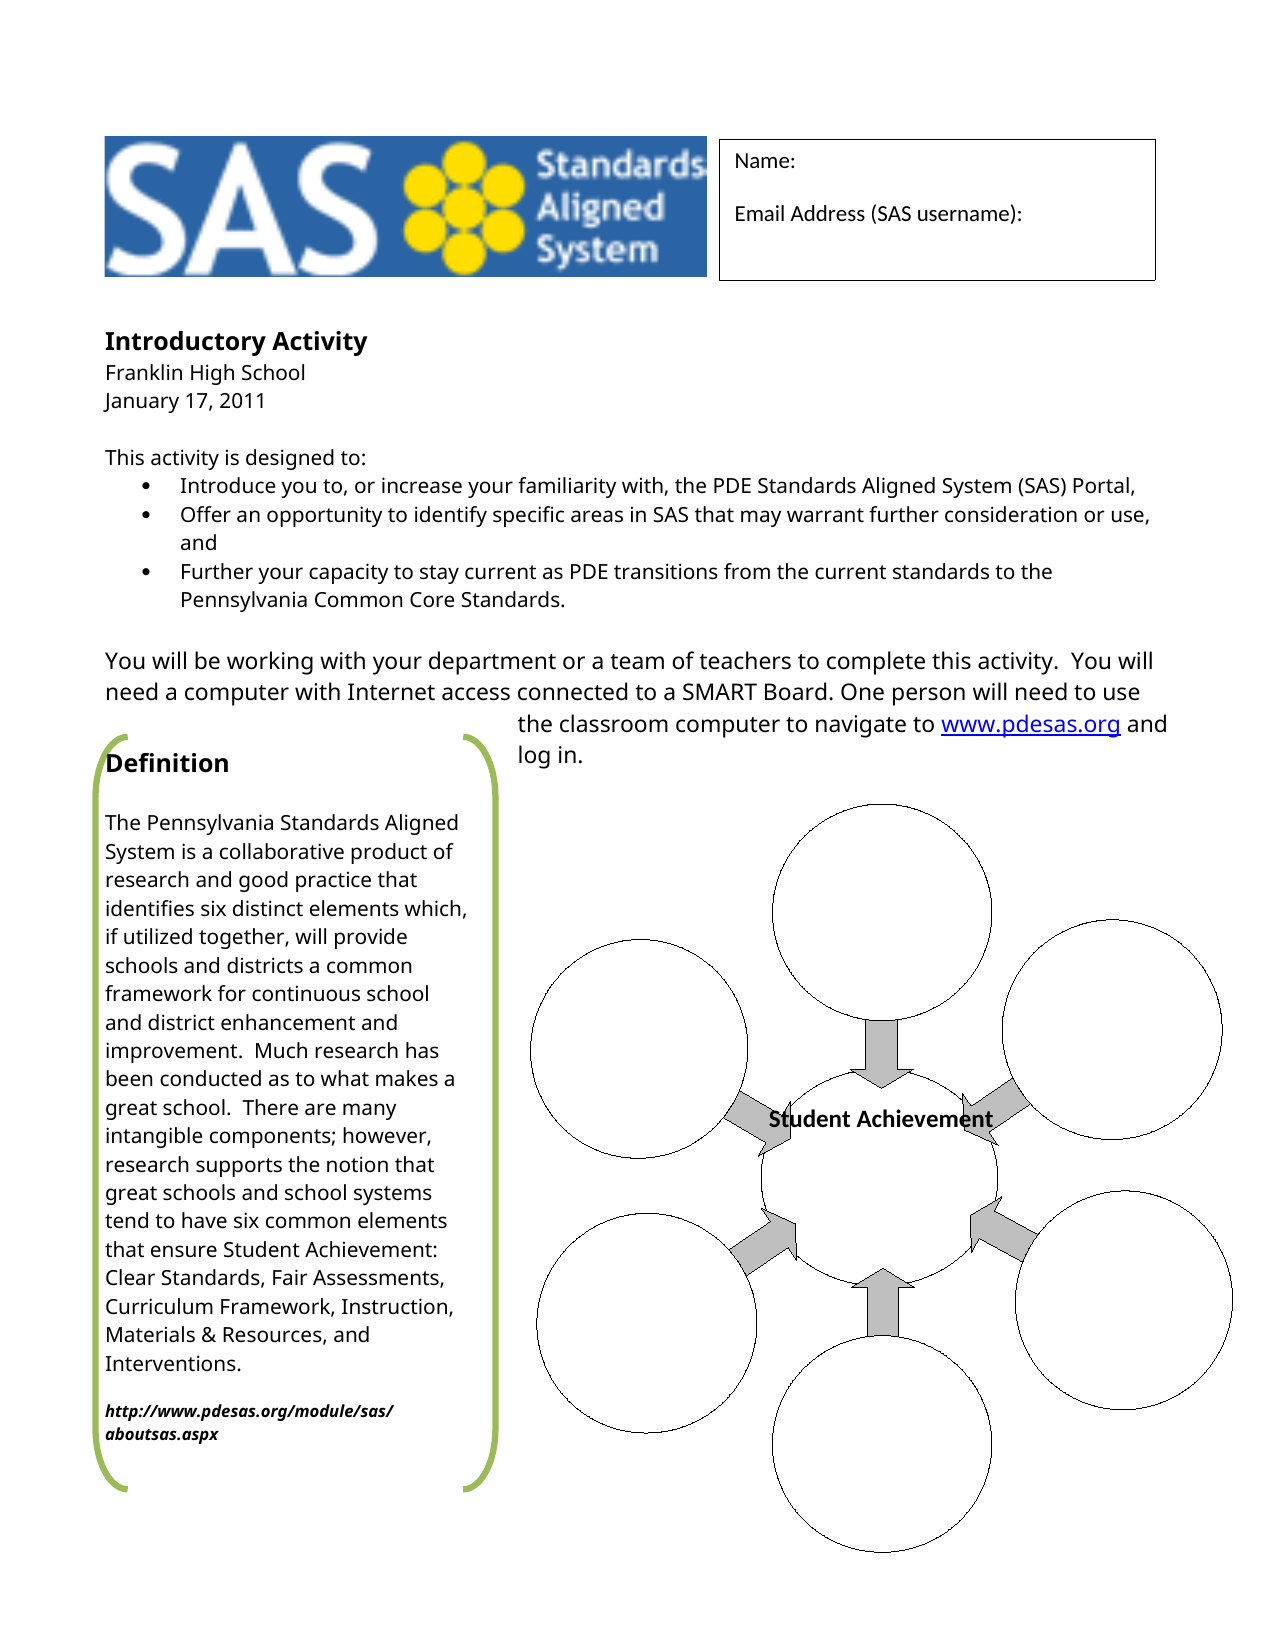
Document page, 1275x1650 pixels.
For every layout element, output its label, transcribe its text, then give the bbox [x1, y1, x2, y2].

text This activity is designed to: [105, 443, 1170, 472]
text You will be working with your department or a team of teachers to complete this activity. You will need a computer with Internet access connected to a SMART Board. One person will need to use the classroom computer to navigate to www.pdesas.org and log in. [105, 645, 1170, 770]
picture [104, 136, 707, 277]
list Offer an opportunity to identify specific areas in SAS that may warrant further consideration or use, and [142, 500, 1170, 557]
list Further your capacity to stay current as PDE transitions from the current standards to the Pennsylvania Common Core Standards. [142, 557, 1170, 614]
text Introductory Activity [105, 324, 1170, 358]
list Introduce you to, or increase your familiarity with, the PDE Standards Aligned System (SAS) Portal, [142, 472, 1170, 500]
text January 17, 2011 [105, 386, 1170, 415]
text Franklin High School [105, 358, 1170, 386]
